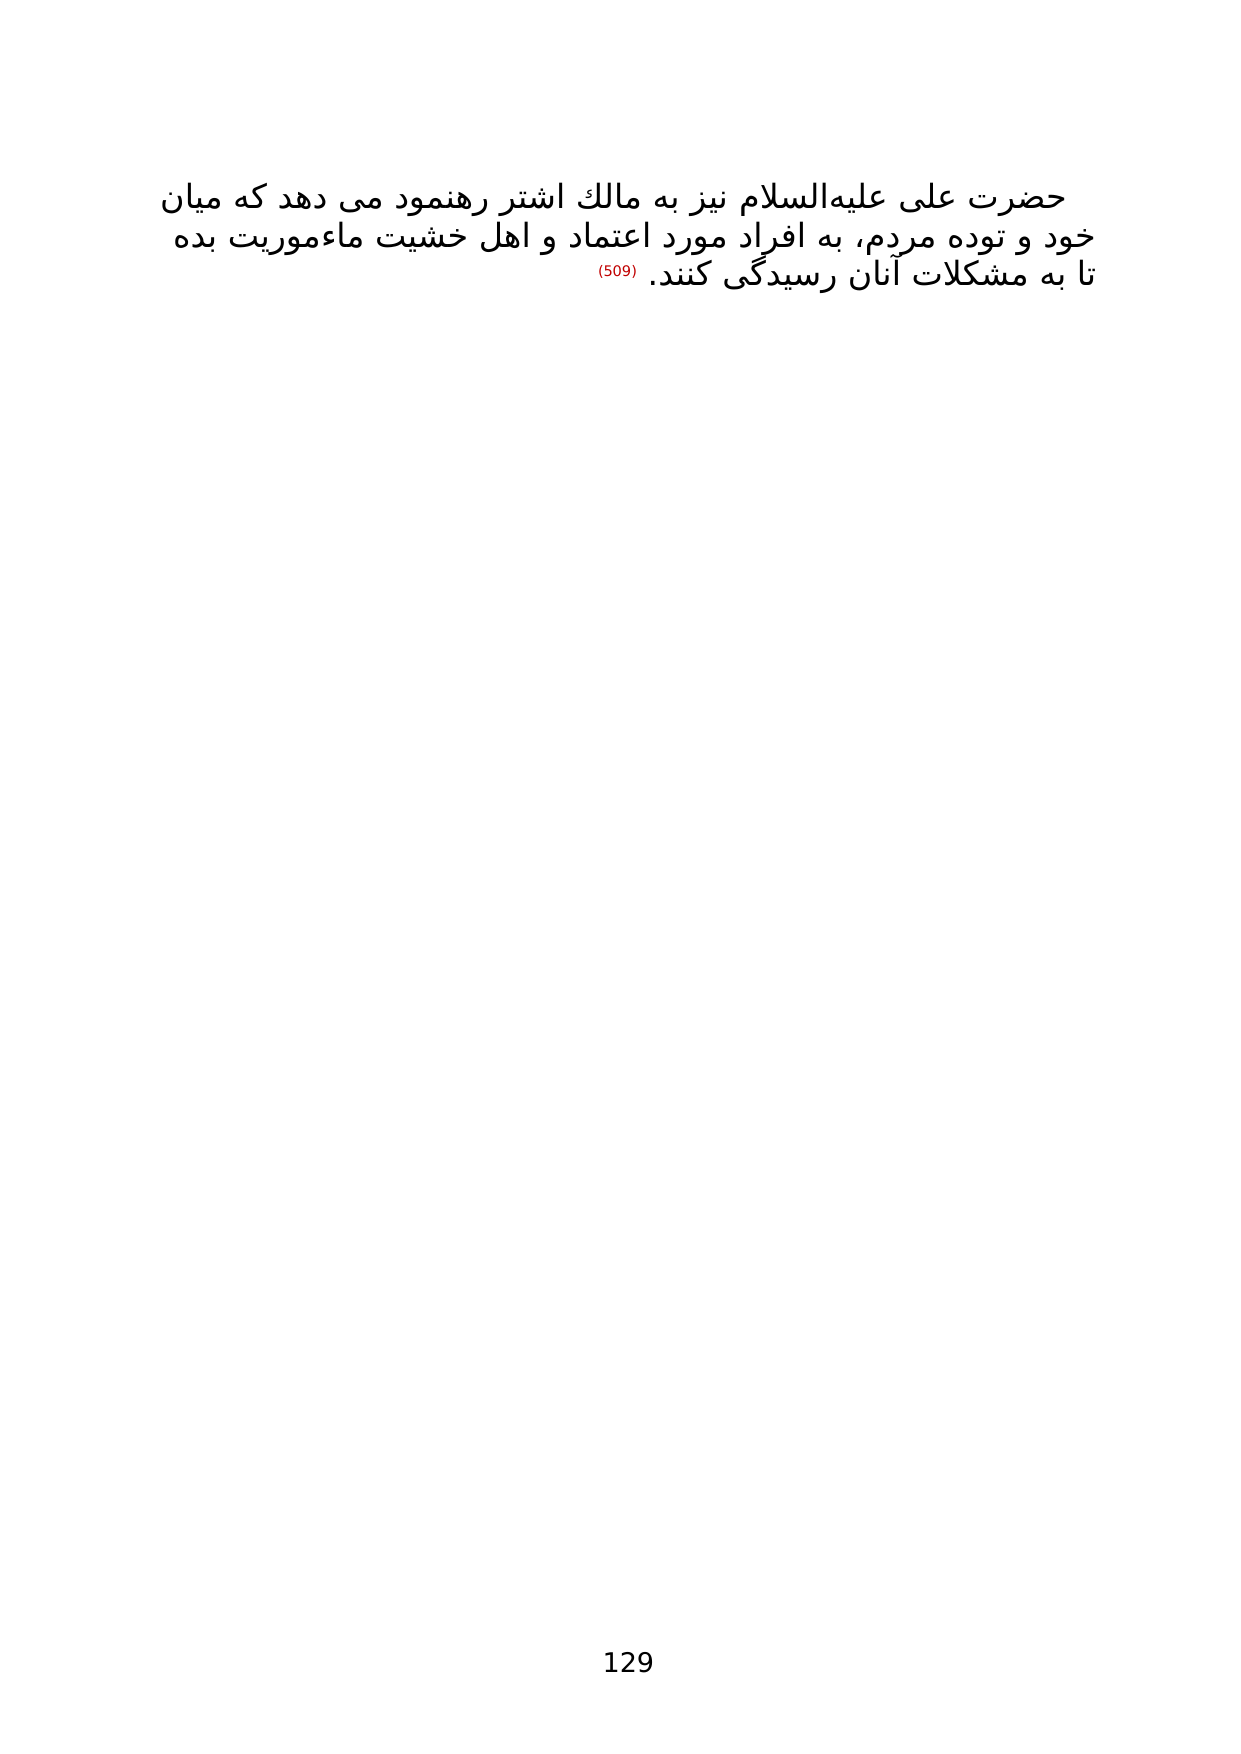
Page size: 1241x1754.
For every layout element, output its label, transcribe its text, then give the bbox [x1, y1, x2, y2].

text حضرت على عليه‌السلام نیز به مالك اشتر رهنمود مى دهد كه میان خود و توده مردم، به افراد مورد اعتماد و اهل خشیت ماءموریت بده تا به مشكلات آنان رسیدگى كنند. (509) [159, 177, 1097, 294]
